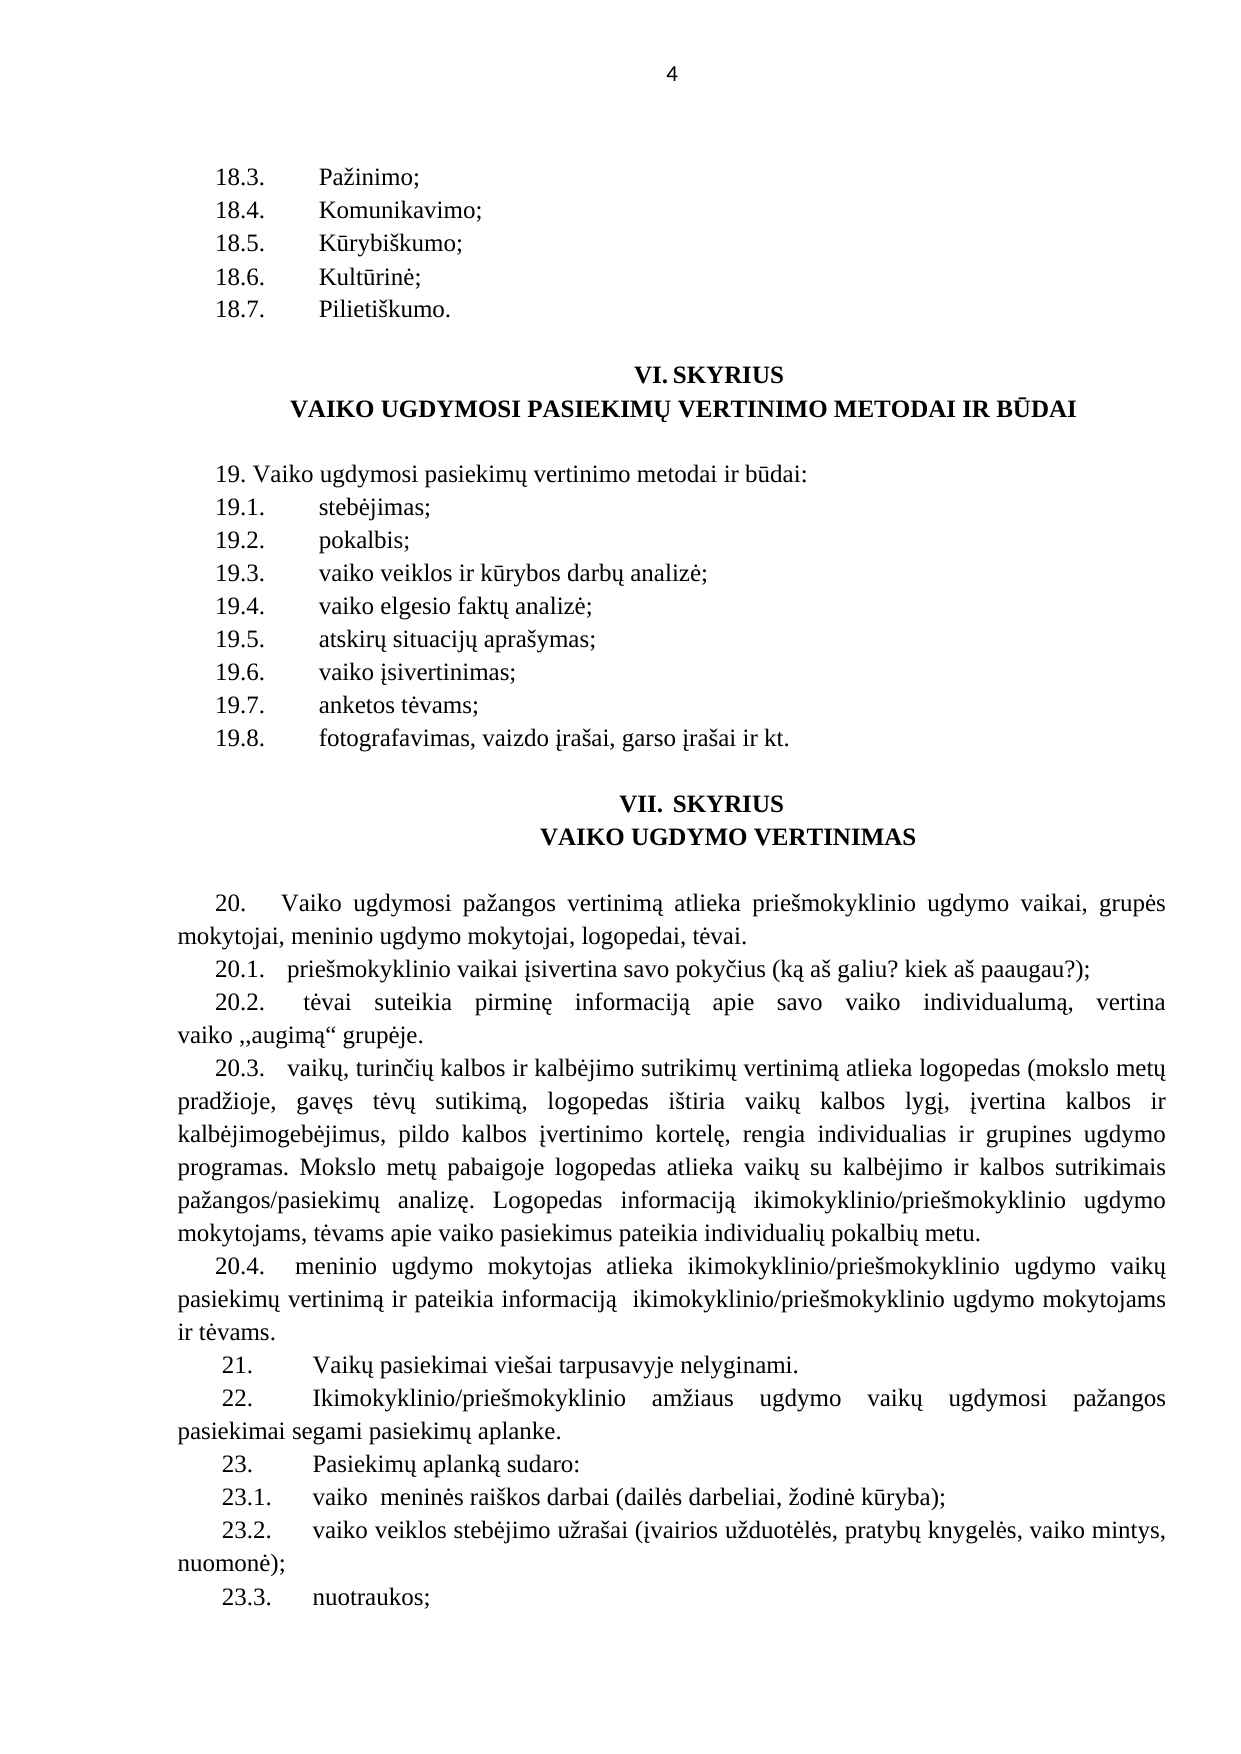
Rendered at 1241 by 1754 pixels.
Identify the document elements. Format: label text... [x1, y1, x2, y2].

list Vaiko ugdymosi pažangos vertinimą atlieka priešmokyklinio ugdymo vaikai, grupės mokytojai, meninio ugdymo mokytojai, logopedai, tėvai. [177, 888, 1167, 950]
list meninio ugdymo mokytojas atlieka ikimokyklinio/priešmokyklinio ugdymo vaikų pasiekimų vertinimą ir pateikia informaciją ikimokyklinio/priešmokyklinio ugdymo mokytojams ir tėvams. [177, 1251, 1167, 1346]
list Kultūrinė; [215, 262, 1167, 290]
list priešmokyklinio vaikai įsivertina savo pokyčius (ką aš galiu? kiek aš paaugau?); [177, 954, 1167, 983]
list Komunikavimo; [215, 196, 1167, 224]
list Pilietiškumo. [215, 294, 1167, 323]
list atskirų situacijų aprašymas; [215, 624, 1167, 653]
list fotografavimas, vaizdo įrašai, garso įrašai ir kt. [215, 723, 1167, 752]
list SKYRIUS [236, 789, 1167, 818]
list pokalbis; [215, 525, 1167, 554]
list vaiko veiklos ir kūrybos darbų analizė; [215, 558, 1167, 587]
list anketos tėvams; [215, 690, 1167, 719]
list vaiko meninės raiškos darbai (dailės darbeliai, žodinė kūryba); [222, 1482, 1167, 1511]
list vaikų, turinčių kalbos ir kalbėjimo sutrikimų vertinimą atlieka logopedas (mokslo metų pradžioje, gavęs tėvų sutikimą, logopedas ištiria vaikų kalbos lygį, įvertina kalbos ir kalbėjimogebėjimus, pildo kalbos įvertinimo kortelę, rengia individualias ir grupines ugdymo programas. Mokslo metų pabaigoje logopedas atlieka vaikų su kalbėjimo ir kalbos sutrikimais pažangos/pasiekimų analizę. Logopedas informaciją ikimokyklinio/priešmokyklinio ugdymo mokytojams, tėvams apie vaiko pasiekimus pateikia individualių pokalbių metu. [177, 1053, 1167, 1247]
list nuotraukos; [177, 1582, 1167, 1610]
list Pažinimo; [215, 162, 1167, 191]
list tėvai suteikia pirminę informaciją apie savo vaiko individualumą, vertina vaiko ,,augimą“ grupėje. [177, 987, 1167, 1049]
list Vaikų pasiekimai viešai tarpusavyje nelyginami. [177, 1350, 1167, 1379]
list vaiko elgesio faktų analizė; [215, 591, 1167, 620]
list Pasiekimų aplanką sudaro: [222, 1449, 1167, 1478]
list Vaiko ugdymosi pasiekimų vertinimo metodai ir būdai: [215, 459, 1167, 488]
list SKYRIUS [251, 361, 1167, 389]
list vaiko įsivertinimas; [215, 657, 1167, 686]
text VAIKO UGDYMOSI PASIEKIMŲ VERTINIMO METODAI IR BŪDAI [290, 394, 1167, 422]
list vaiko veiklos stebėjimo užrašai (įvairios užduotėlės, pratybų knygelės, vaiko mintys, nuomonė); [177, 1516, 1167, 1577]
list stebėjimas; [215, 492, 1167, 521]
list Kūrybiškumo; [215, 228, 1167, 257]
text VAIKO UGDYMO VERTINIMAS [290, 822, 1167, 851]
list Ikimokyklinio/priešmokyklinio amžiaus ugdymo vaikų ugdymosi pažangos pasiekimai segami pasiekimų aplanke. [177, 1383, 1167, 1445]
